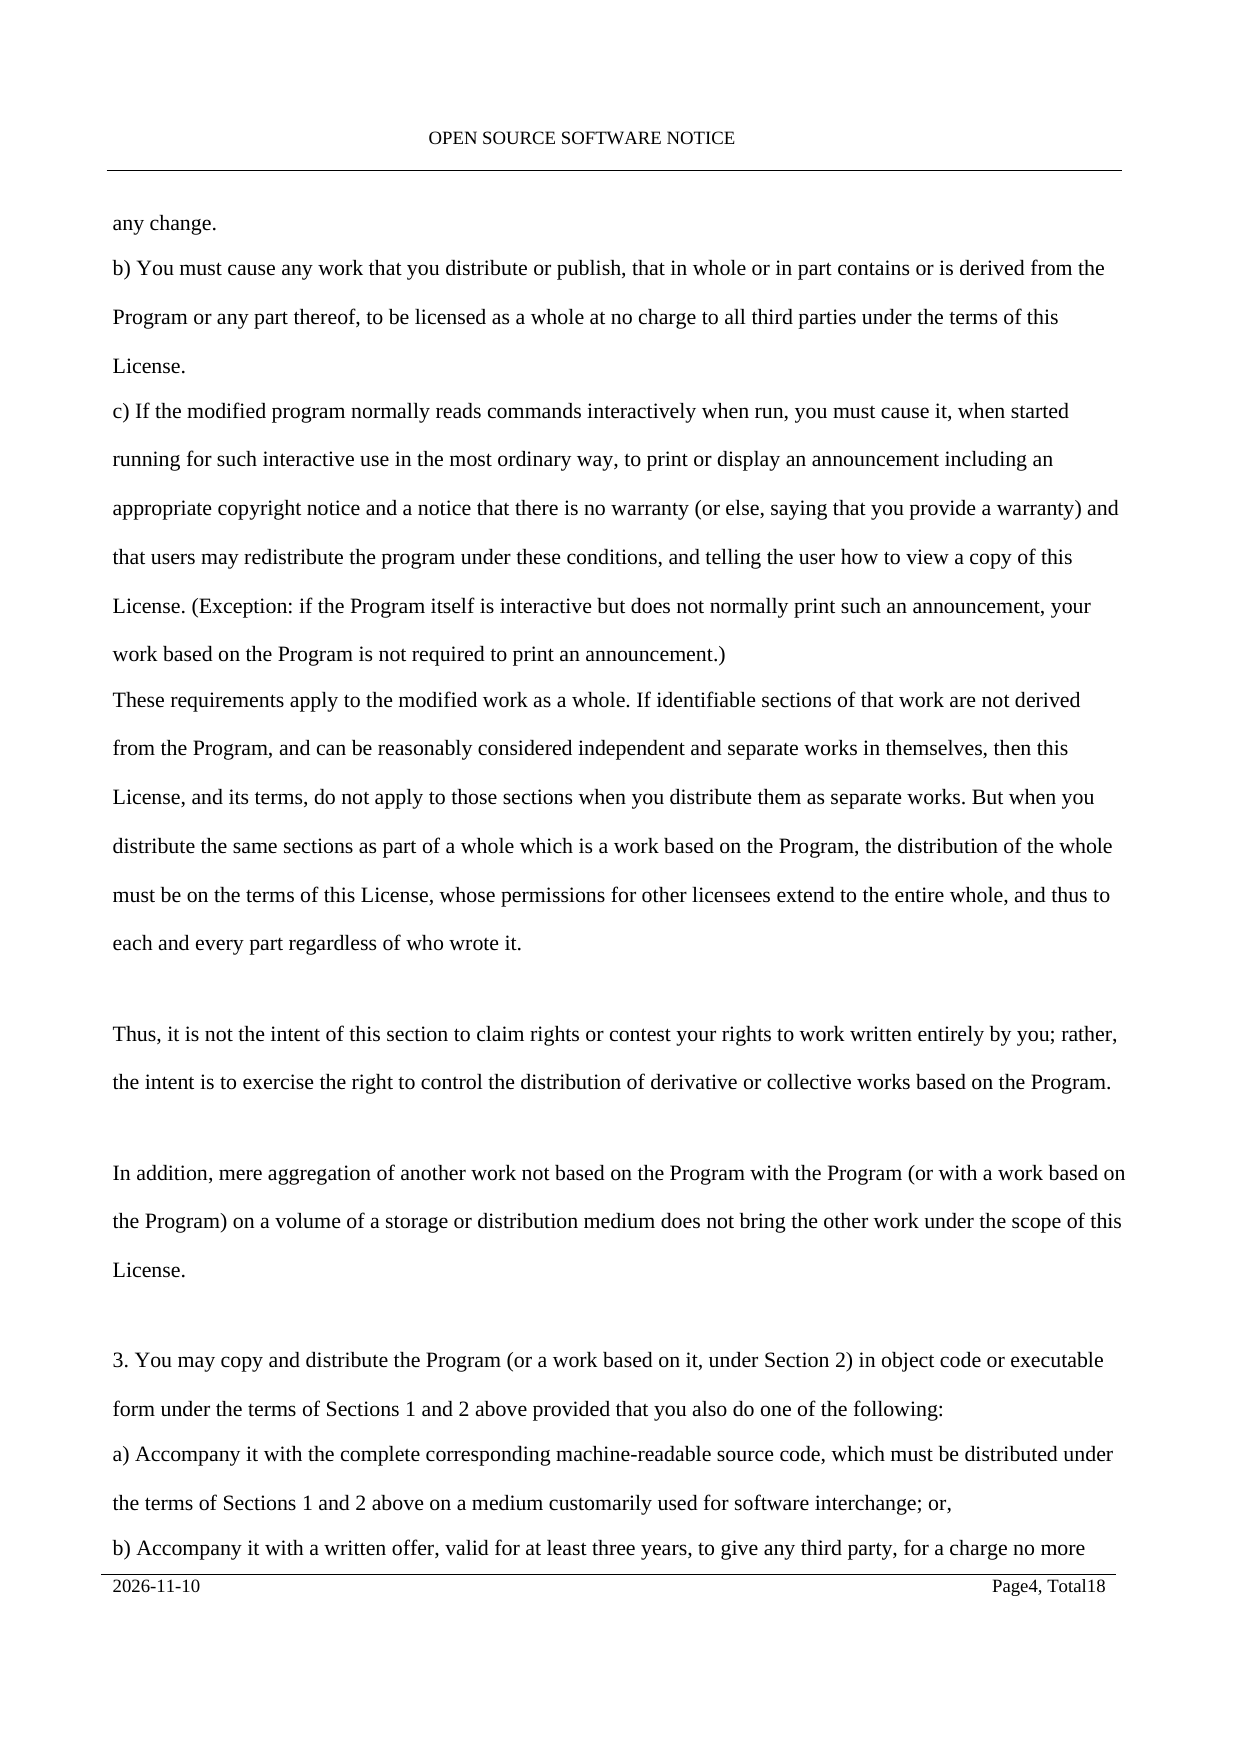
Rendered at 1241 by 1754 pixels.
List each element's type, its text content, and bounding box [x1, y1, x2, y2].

text In addition, mere aggregation of another work not based on the Program with the Program (or with a work based on the Program) on a volume of a storage or distribution medium does not bring the other work under the scope of this License. [112, 1156, 1128, 1286]
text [112, 1531, 1128, 1564]
text b) You must cause any work that you distribute or publish, that in whole or in part contains or is derived from the Program or any part thereof, to be licensed as a whole at no charge to all third parties under the terms of this License. [112, 251, 1128, 381]
text 3. You may copy and distribute the Program (or a work based on it, under Section 2) in object code or executable form under the terms of Sections 1 and 2 above provided that you also do one of the following: [112, 1343, 1128, 1425]
text These requirements apply to the modified work as a whole. If identifiable sections of that work are not derived from the Program, and can be reasonably considered independent and separate works in themselves, then this License, and its terms, do not apply to those sections when you distribute them as separate works. But when you distribute the same sections as part of a whole which is a work based on the Program, the distribution of the whole must be on the terms of this License, whose permissions for other licensees extend to the entire whole, and thus to each and every part regardless of who wrote it. [112, 683, 1128, 959]
text c) If the modified program normally reads commands interactively when run, you must cause it, when started running for such interactive use in the most ordinary way, to print or display an announcement including an appropriate copyright notice and a notice that there is no warranty (or else, saying that you provide a warranty) and that users may redistribute the program under these conditions, and telling the user how to view a copy of this License. (Exception: if the Program itself is interactive but does not normally print such an announcement, your work based on the Program is not required to print an announcement.) [112, 394, 1128, 670]
text a) Accompany it with the complete corresponding machine-readable source code, which must be distributed under the terms of Sections 1 and 2 above on a medium customarily used for software interchange; or, [112, 1437, 1128, 1519]
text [112, 206, 1128, 239]
text Thus, it is not the intent of this section to claim rights or contest your rights to work written entirely by you; rather, the intent is to exercise the right to control the distribution of derivative or collective works based on the Program. [112, 1017, 1128, 1098]
